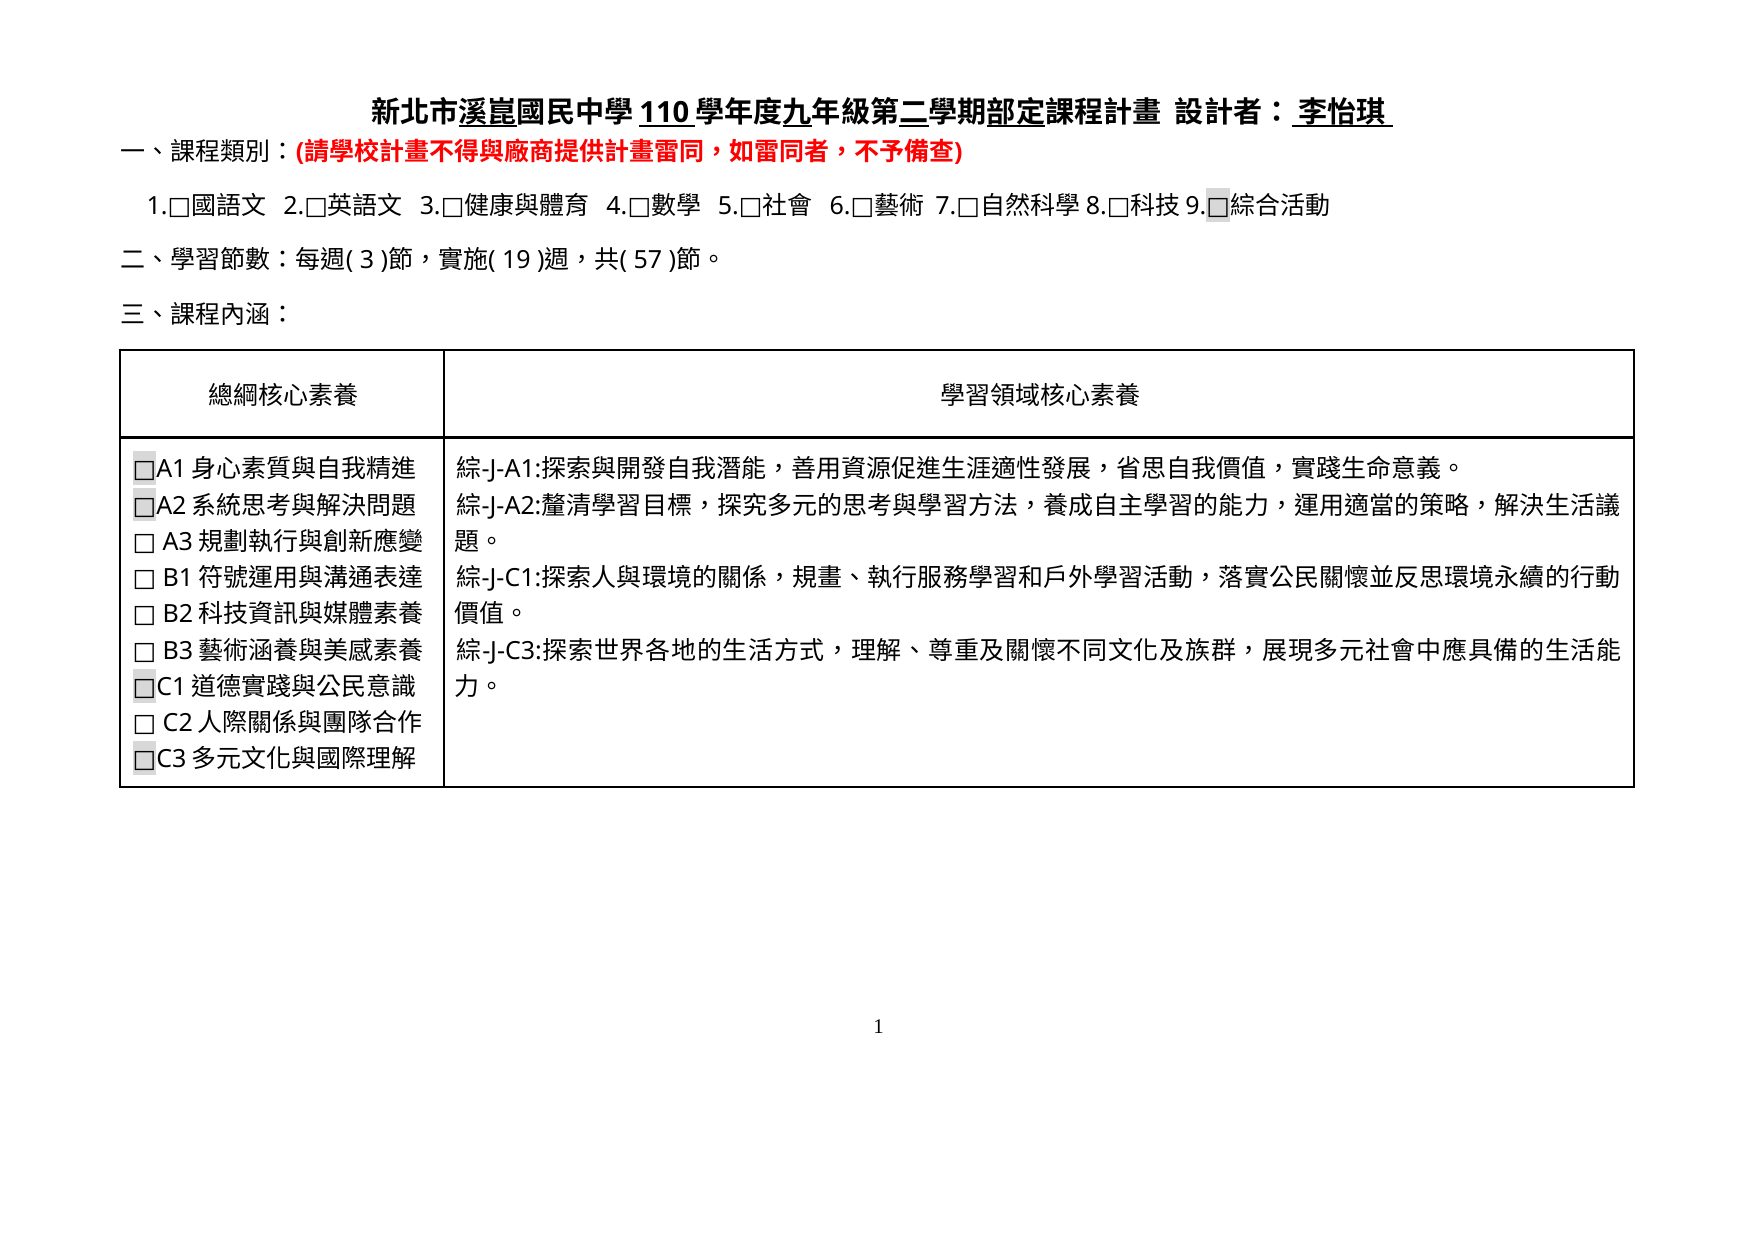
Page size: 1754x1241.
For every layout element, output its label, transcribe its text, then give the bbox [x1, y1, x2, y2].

text 新北市溪崑國民中學110學年度九年級第二學期部定課程計畫 設計者： 李怡琪 [118, 89, 1636, 131]
table_cell □A1身心素質與自我精進 □A2系統思考與解決問題 □ A3規劃執行與創新應變 □ B1符號運用與溝通表達 □ B2科技資訊與媒體素養 □ B3藝術涵養與美感素養 □C1道德實踐與公民意識 □ C2人際關係與團隊合作 □C3多元文化與國際理解 [121, 439, 443, 786]
table_header 學習領域核心素養 [445, 351, 1633, 436]
table_cell 綜-J-A1:探索與開發自我潛能，善用資源促進生涯適性發展，省思自我價值，實踐生命意義。 綜-J-A2:釐清學習目標，探究多元的思考與學習方法，養成自主學習的能力，運用適當的策略，解決生活議題。 綜-J-C1:探索人與環境的關係，規畫、執行服務學習和戶外學習活動，落實公民關懷並反思環境永續的行動價值。 綜-J-C3:探索世界各地的生活方式，理解、尊重及關懷不同文化及族群，展現多元社會中應具備的生活能力。 [445, 439, 1633, 786]
table_header 總綱核心素養 [121, 351, 443, 436]
text 二、學習節數：每週( 3 )節，實施( 19 )週，共( 57 )節。 [118, 240, 1636, 276]
text 一、課程類別：(請學校計畫不得與廠商提供計畫雷同，如雷同者，不予備查) [118, 131, 1636, 167]
text 三、課程內涵： [118, 294, 1636, 330]
text 1.□國語文 2.□英語文 3.□健康與體育 4.□數學 5.□社會 6.□藝術 7.□自然科學 8.□科技9.□綜合活動 [118, 185, 1636, 222]
